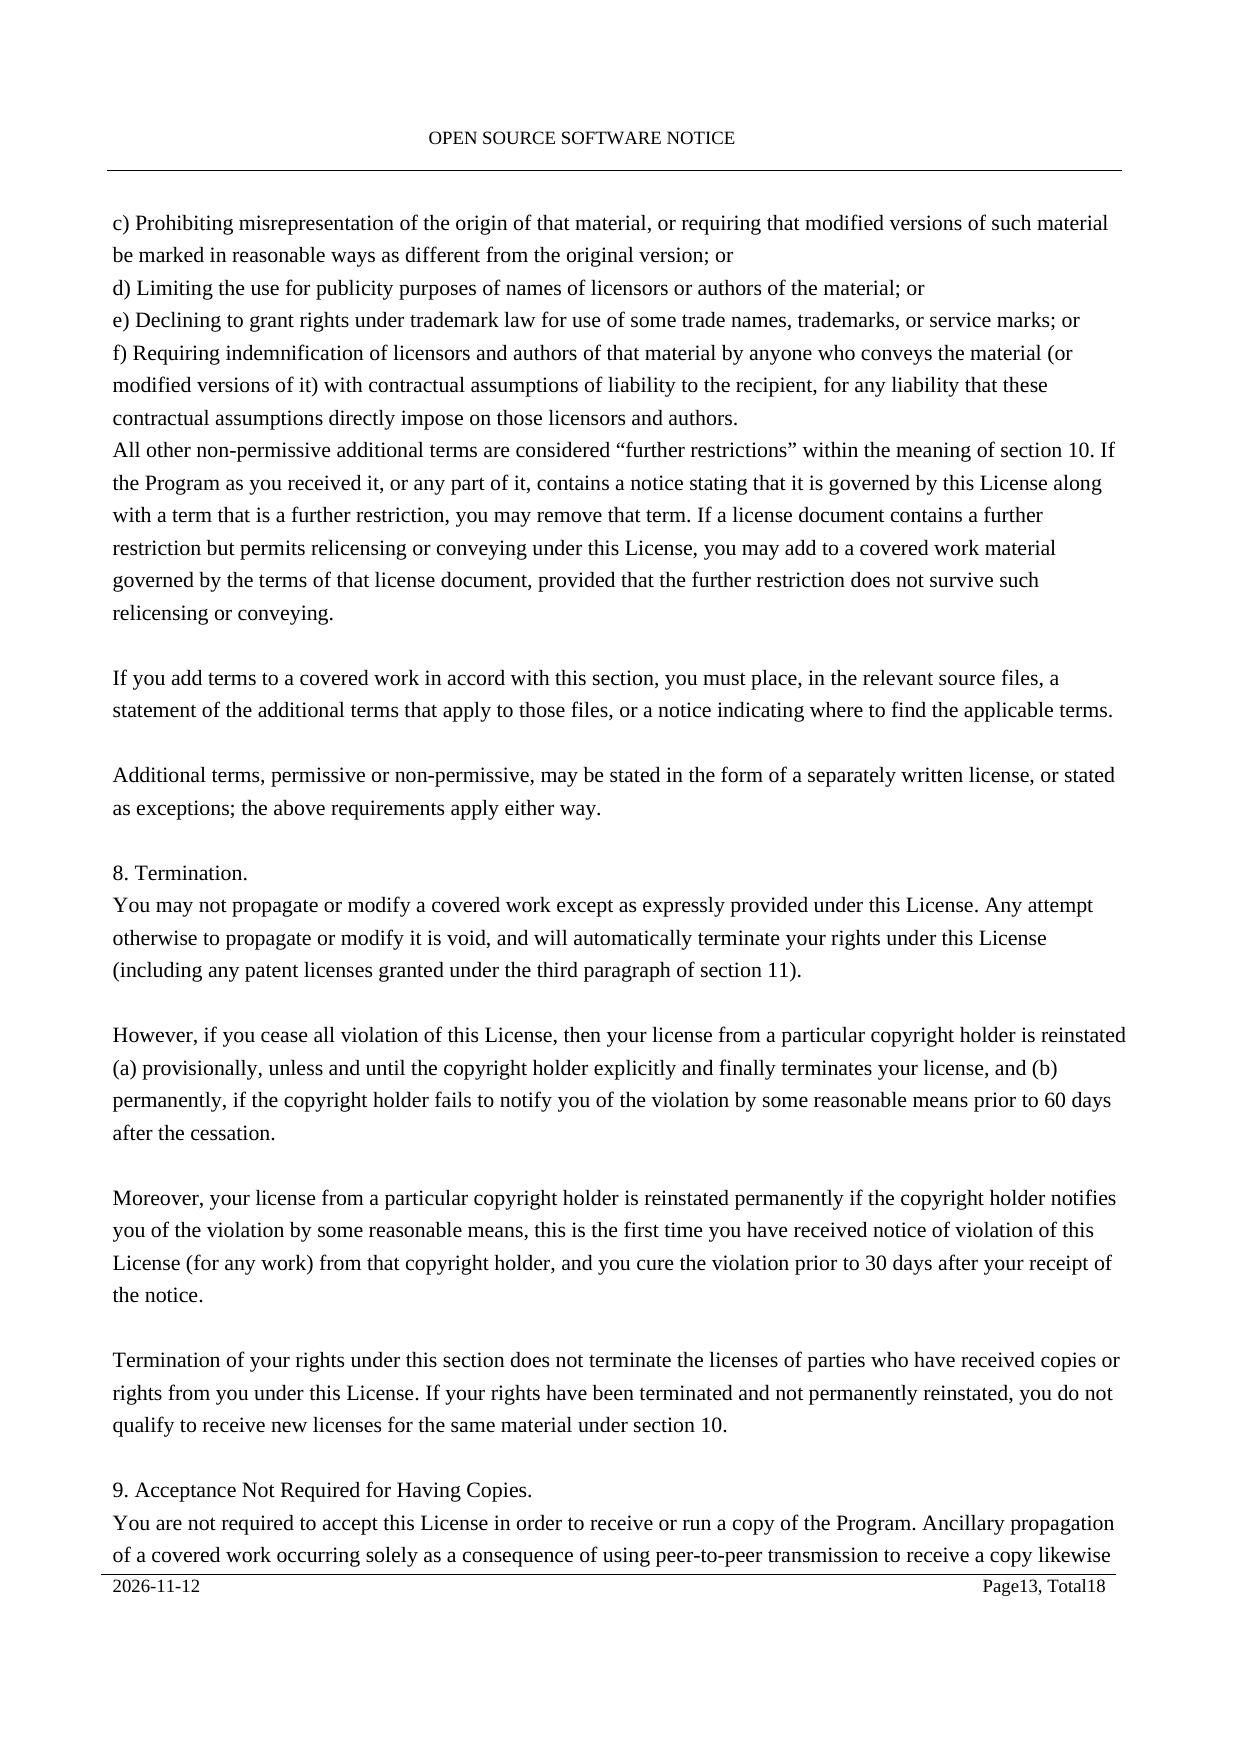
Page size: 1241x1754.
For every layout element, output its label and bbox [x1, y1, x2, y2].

text [112, 206, 1128, 1571]
